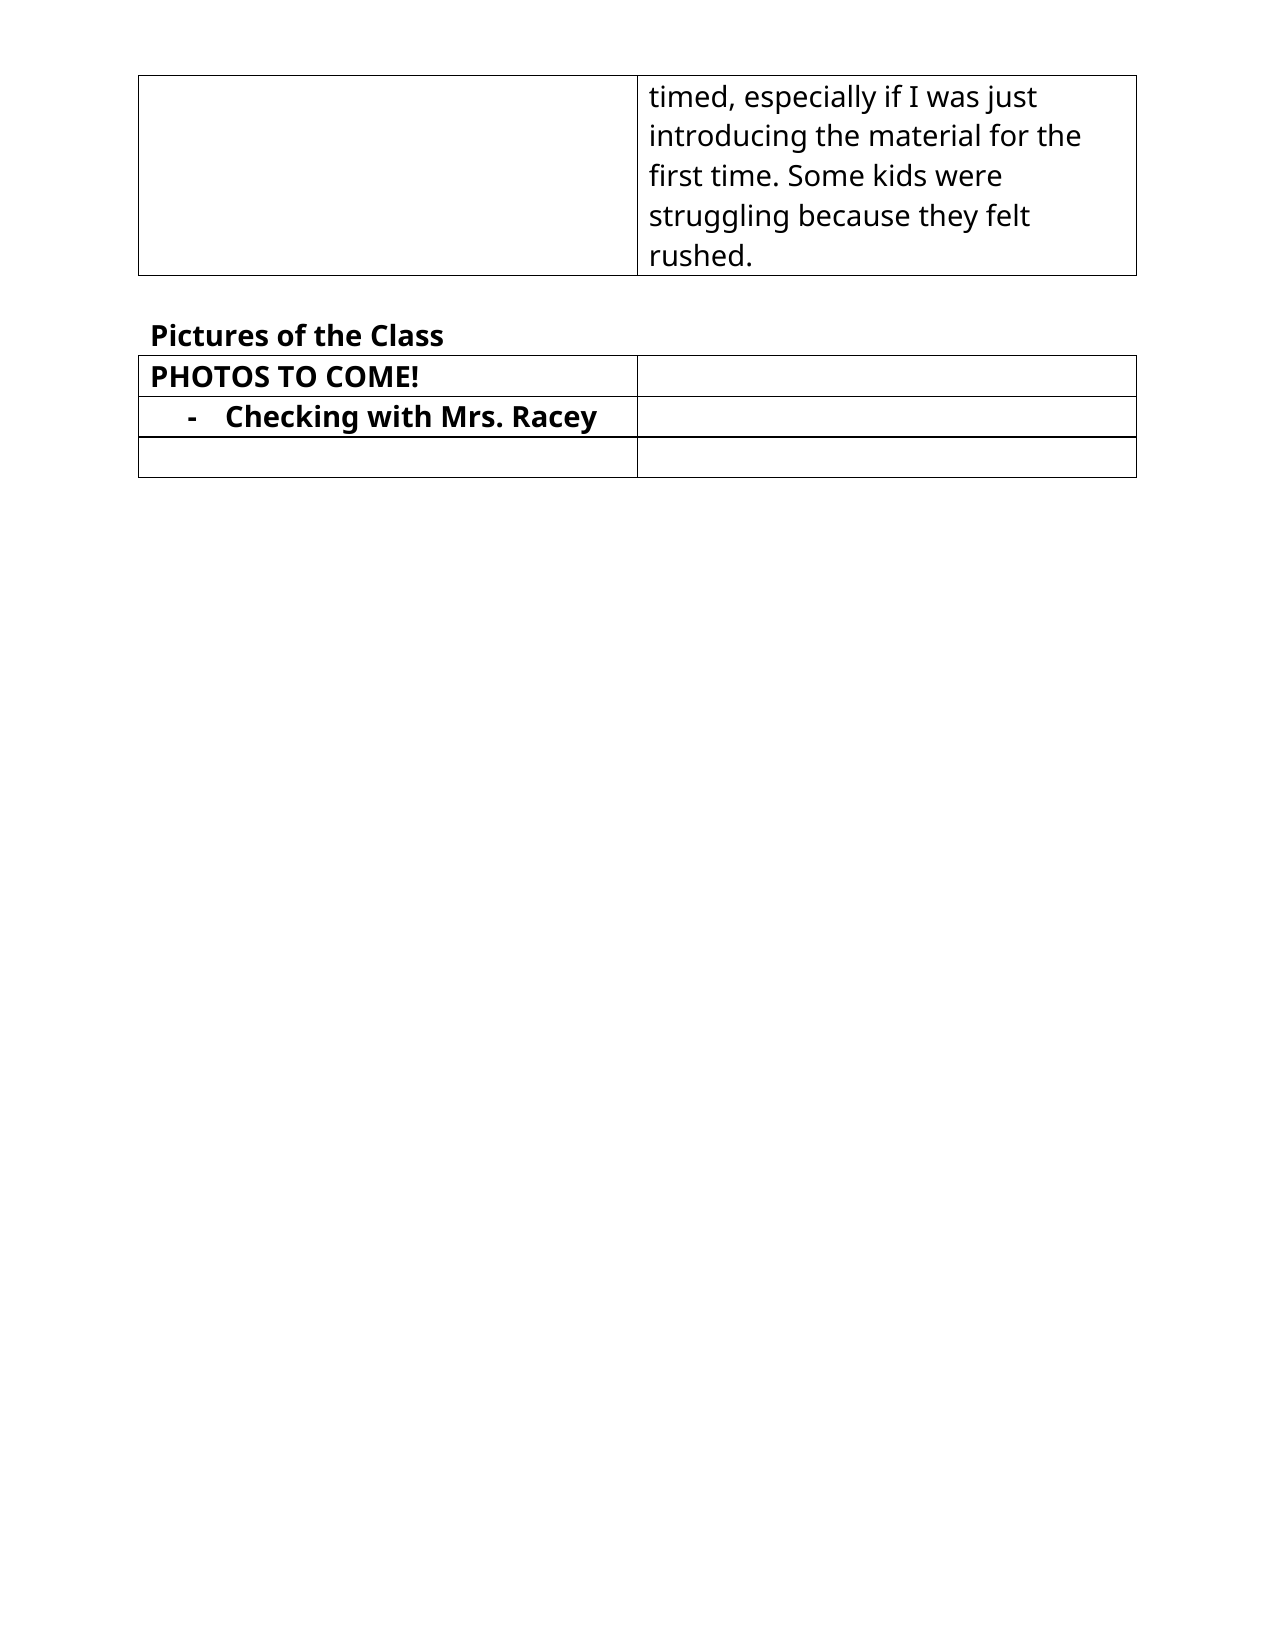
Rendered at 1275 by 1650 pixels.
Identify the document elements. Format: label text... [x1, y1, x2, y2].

table_header [638, 356, 1136, 396]
table_header PHOTOS TO COME! [139, 356, 637, 396]
table_cell [139, 438, 637, 477]
text Pictures of the Class [150, 315, 1125, 355]
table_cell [139, 76, 637, 274]
table_cell [638, 438, 1136, 477]
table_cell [638, 76, 1136, 274]
table_cell [638, 397, 1136, 436]
table_cell Checking with Mrs. Racey [139, 397, 637, 436]
